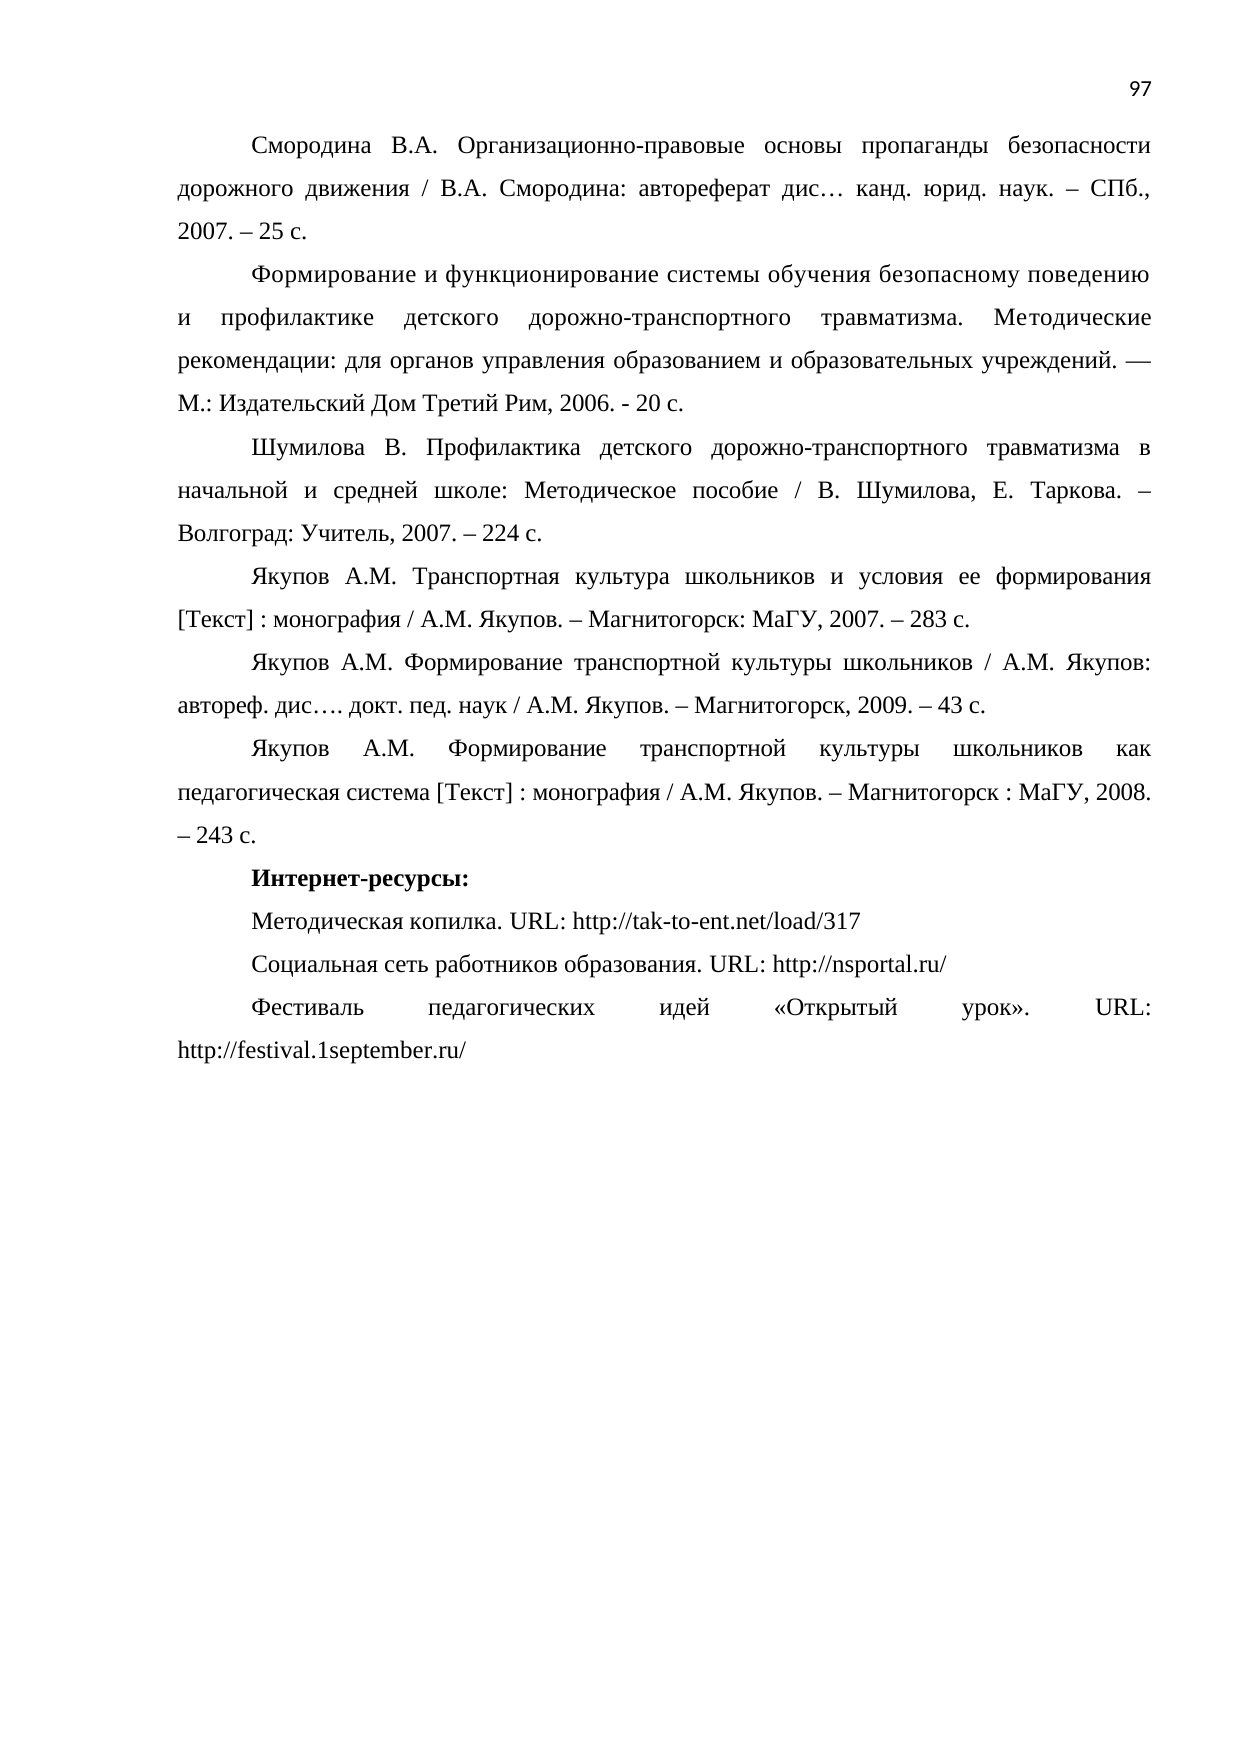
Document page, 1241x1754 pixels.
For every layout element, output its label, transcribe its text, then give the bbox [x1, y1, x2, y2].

text Смородина В.А. Организационно-правовые основы пропаганды безопасности дорожного движения / В.А. Смородина: автореферат дис… канд. юрид. наук. – СПб., 2007. – 25 с. [177, 130, 1152, 245]
text Интернет-ресурсы: [177, 863, 1152, 892]
text Методическая копилка. URL: http://tak-to-ent.net/load/317 [177, 906, 1152, 935]
text Фестиваль педагогических идей «Открытый урок». URL: http://festival.1september.ru/ [177, 992, 1152, 1064]
text Якупов А.М. Формирование транспортной культуры школьников / А.М. Якупов: автореф. дис…. докт. пед. наук / А.М. Якупов. – Магнитогорск, 2009. – 43 с. [177, 647, 1152, 719]
text Социальная сеть работников образования. URL: http://nsportal.ru/ [177, 949, 1152, 978]
text Формирование и функционирование системы обучения безопасному поведению и профилактике детского дорожно-транспортного травматизма. Методические рекомендации: для органов управления образованием и образовательных учреждений. — М.: Издательский Дом Третий Рим, 2006. - 20 с. [177, 259, 1152, 417]
text Якупов А.М. Формирование транспортной культуры школьников как педагогическая система [Текст] : монография / А.М. Якупов. – Магнитогорск : МаГУ, 2008. – 243 с. [177, 733, 1152, 848]
text Якупов А.М. Транспортная культура школьников и условия ее формирования [Текст] : монография / А.М. Якупов. – Магнитогорск: МаГУ, 2007. – 283 с. [177, 561, 1152, 633]
text Шумилова В. Профилактика детского дорожно-транспортного травматизма в начальной и средней школе: Методическое пособие / В. Шумилова, Е. Таркова. – Волгоград: Учитель, 2007. – 224 с. [177, 432, 1152, 547]
